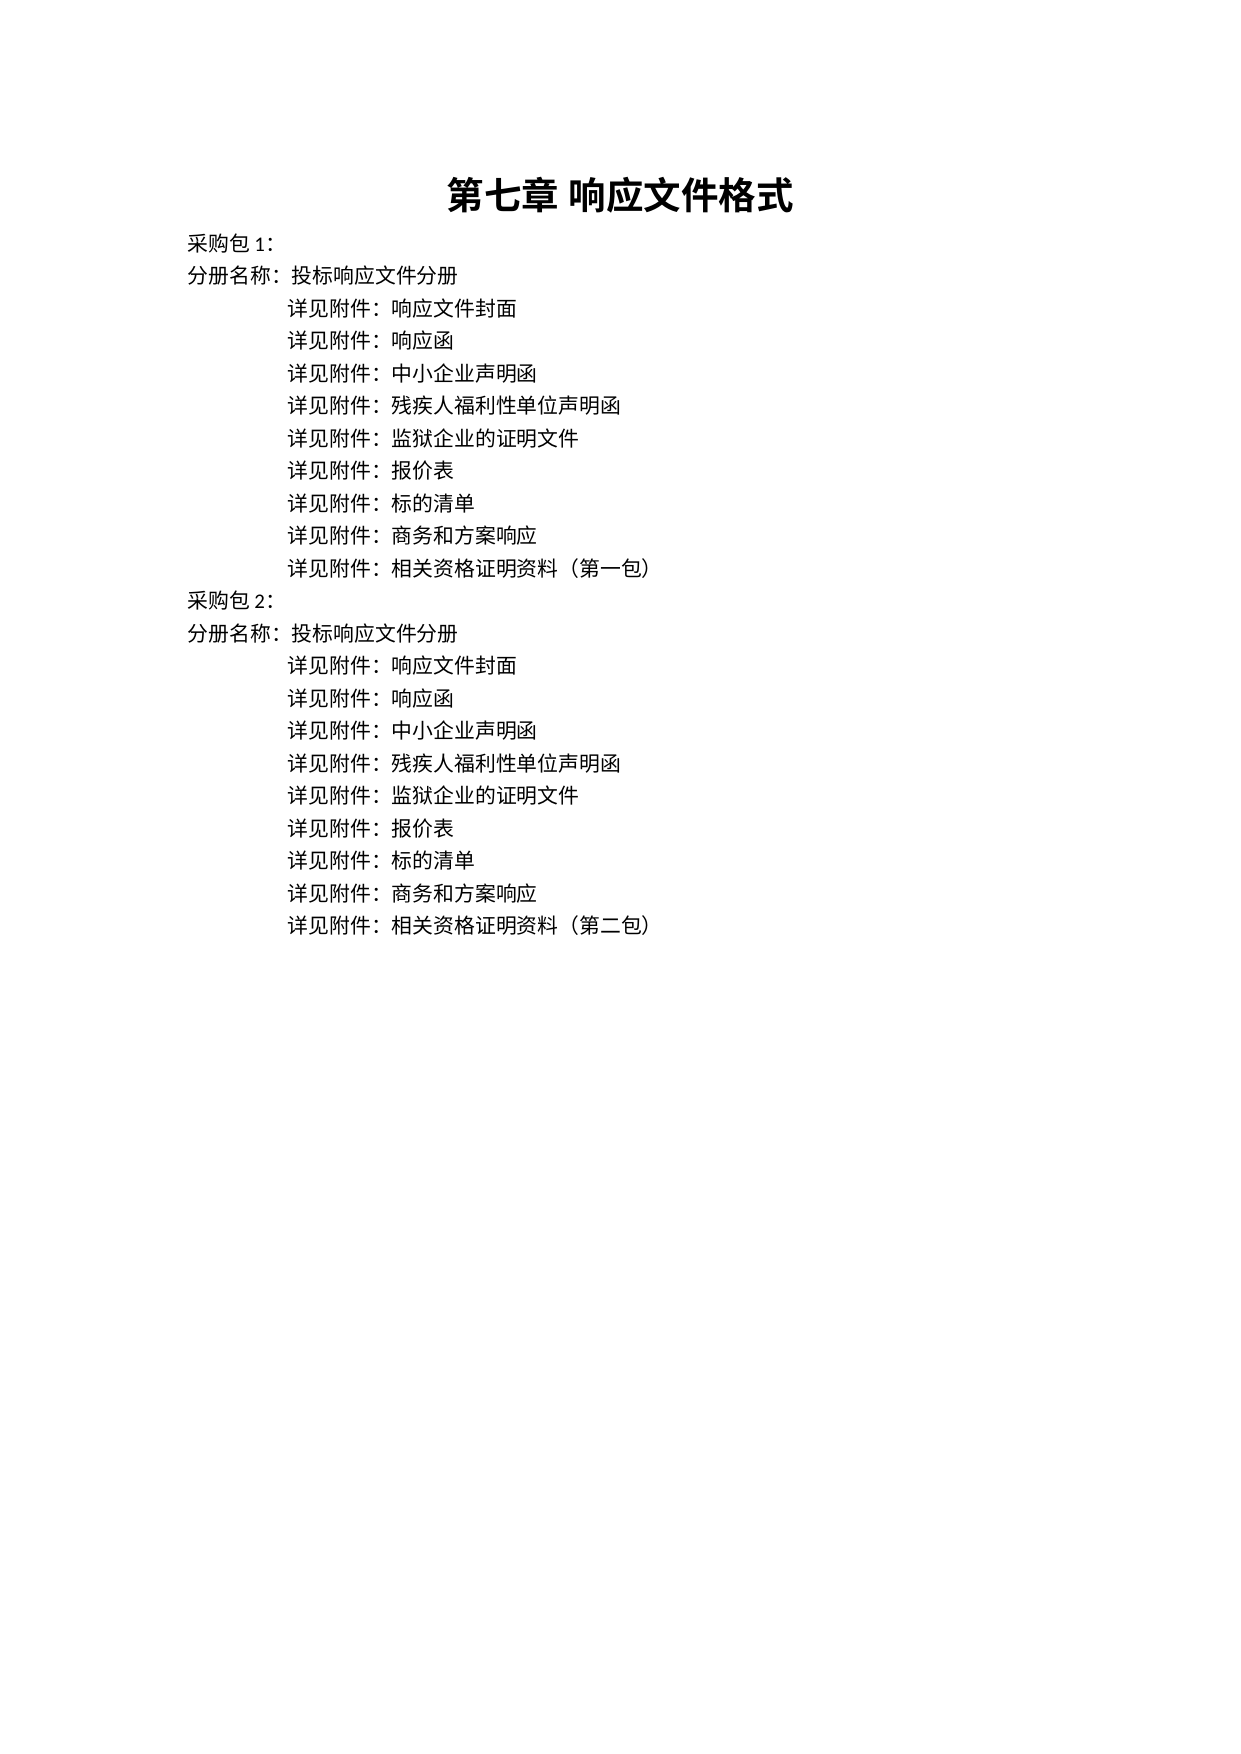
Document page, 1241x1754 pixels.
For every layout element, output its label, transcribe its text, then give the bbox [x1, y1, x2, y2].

text 详见附件：残疾人福利性单位声明函 [187, 389, 1053, 422]
text 详见附件：商务和方案响应 [187, 519, 1053, 552]
text 详见附件：响应文件封面 [187, 649, 1053, 682]
text 采购包2： [187, 584, 1053, 617]
text 详见附件：相关资格证明资料（第二包） [187, 909, 1053, 942]
text 详见附件：相关资格证明资料（第一包） [187, 552, 1053, 584]
text 详见附件：商务和方案响应 [187, 877, 1053, 909]
text 分册名称：投标响应文件分册 [187, 617, 1053, 649]
text 详见附件：监狱企业的证明文件 [187, 779, 1053, 812]
text 第七章 响应文件格式 [187, 162, 1053, 227]
text 详见附件：监狱企业的证明文件 [187, 422, 1053, 454]
text 详见附件：残疾人福利性单位声明函 [187, 747, 1053, 779]
text 详见附件：响应函 [187, 324, 1053, 357]
text 详见附件：中小企业声明函 [187, 357, 1053, 389]
text 详见附件：标的清单 [187, 844, 1053, 877]
text 分册名称：投标响应文件分册 [187, 259, 1053, 292]
text 详见附件：中小企业声明函 [187, 714, 1053, 747]
text 详见附件：响应函 [187, 682, 1053, 714]
text 详见附件：报价表 [187, 454, 1053, 487]
text 详见附件：响应文件封面 [187, 292, 1053, 324]
text 详见附件：报价表 [187, 812, 1053, 844]
text 采购包1： [187, 227, 1053, 259]
text 详见附件：标的清单 [187, 487, 1053, 519]
